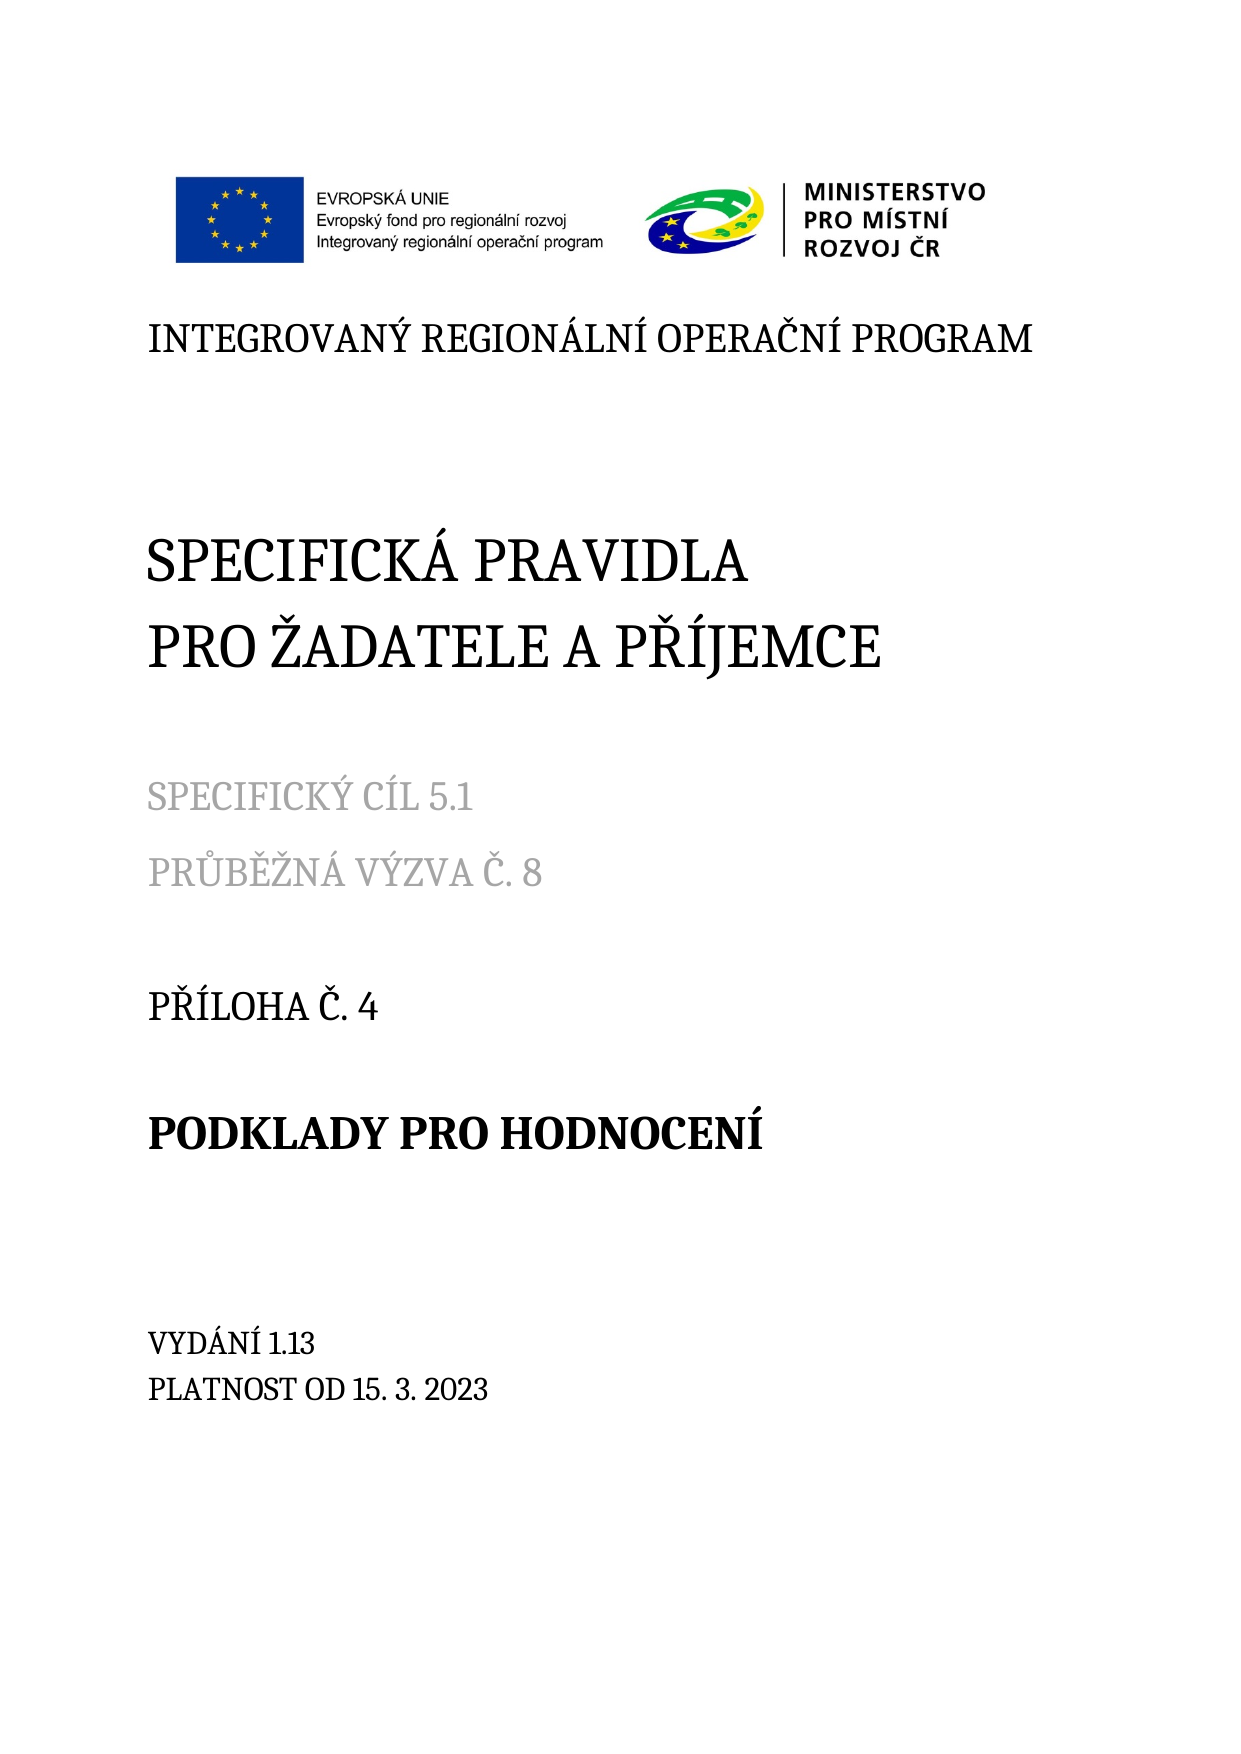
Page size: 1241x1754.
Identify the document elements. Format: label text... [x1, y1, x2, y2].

text PŘÍLOHA Č. 4 [148, 983, 1093, 1031]
text pLATNOST OD 15. 3. 2023 [148, 1370, 1093, 1408]
text INTEGROVANÝ REGIONÁLNÍ OPERAČNÍ PROGRAM [148, 315, 1093, 363]
text průběžná výzva č. 8 [148, 849, 1093, 897]
picture [147, 147, 1013, 291]
text SPECIFICKÁ PRAVIDLA [148, 525, 1093, 597]
text VYDÁNÍ 1.13 [148, 1324, 1093, 1362]
text PRO ŽADATELE A PŘÍJEMCE [148, 611, 1093, 683]
text Podklady pro hodnocení [148, 1106, 1093, 1161]
text SPECIFICKÝ CÍL 5.1 [148, 773, 1093, 821]
